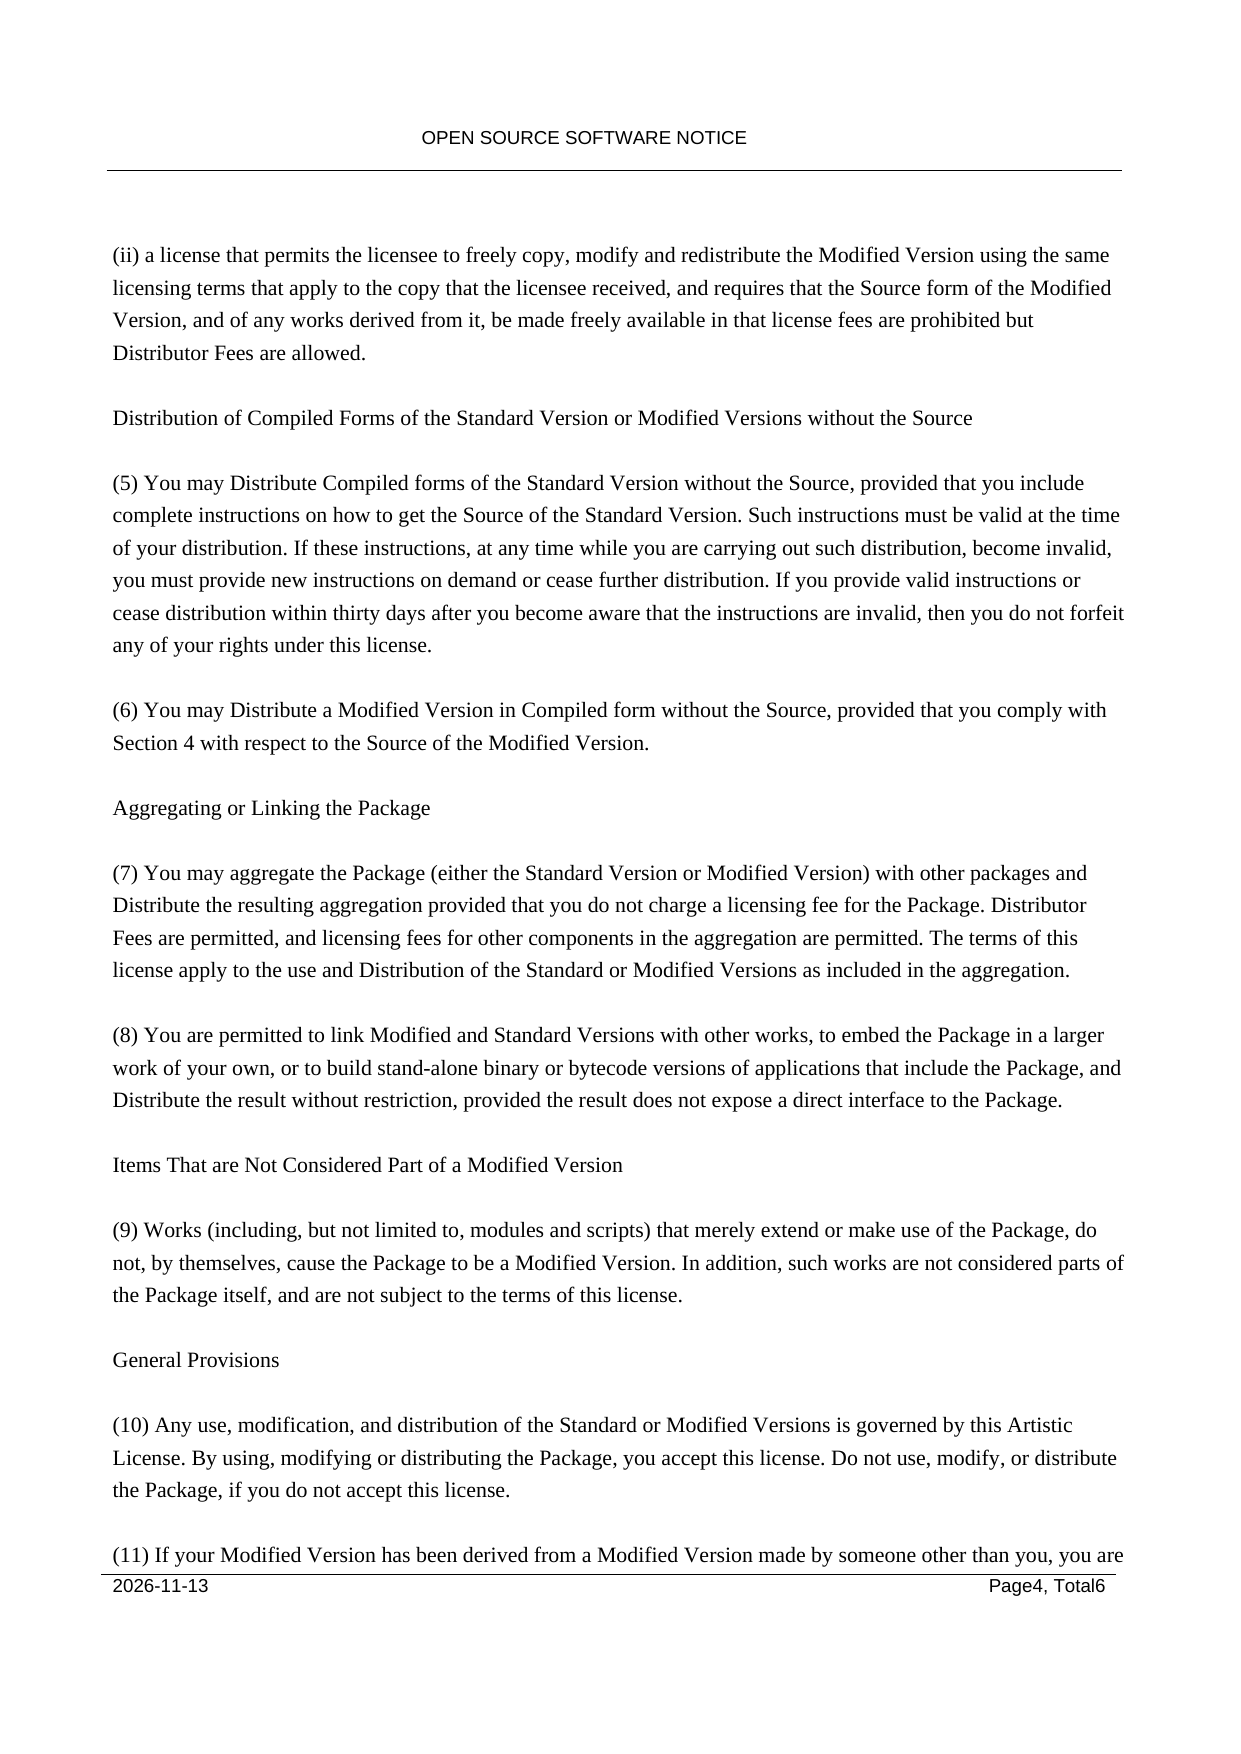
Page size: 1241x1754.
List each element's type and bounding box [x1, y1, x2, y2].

text [112, 206, 1128, 1571]
